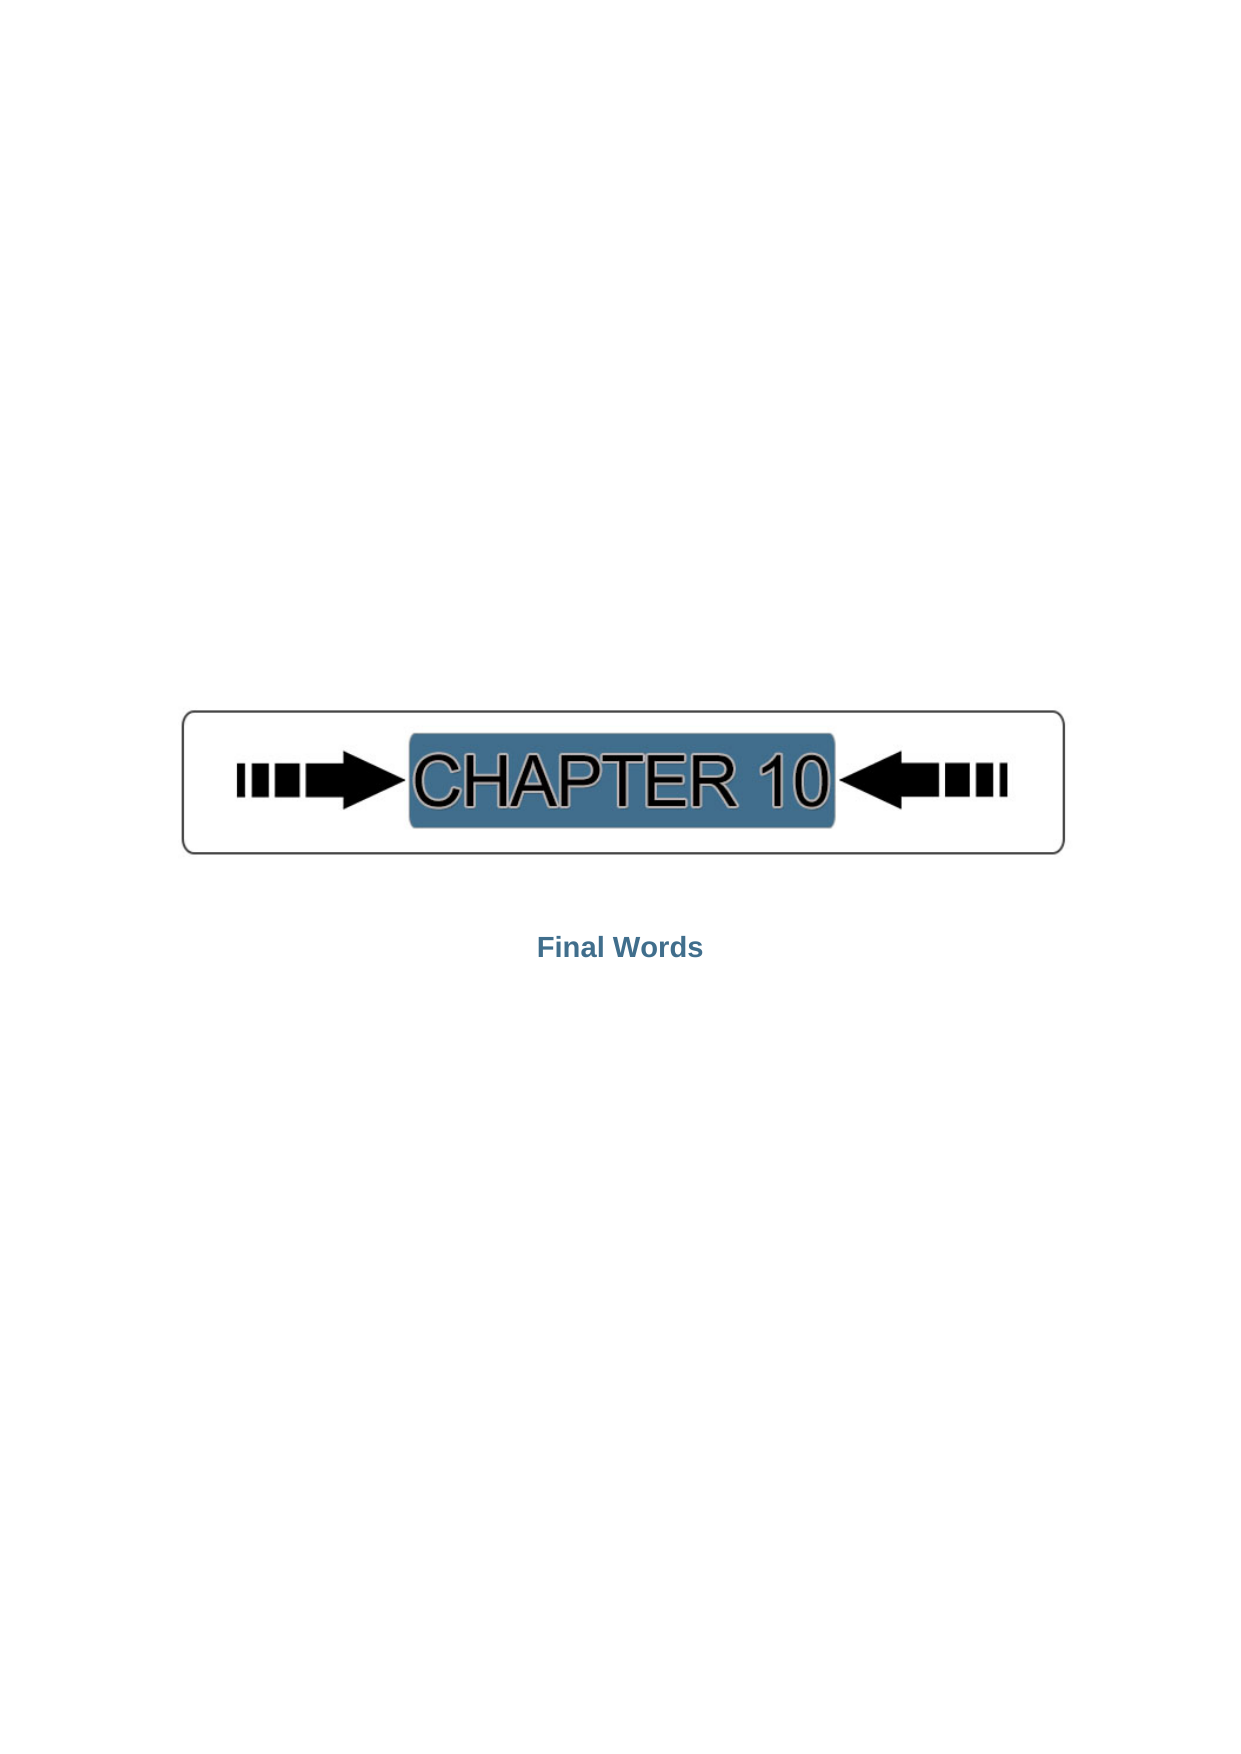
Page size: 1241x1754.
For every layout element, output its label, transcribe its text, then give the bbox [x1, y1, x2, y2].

subtitle Final Words [150, 930, 1090, 964]
picture [150, 688, 1091, 877]
